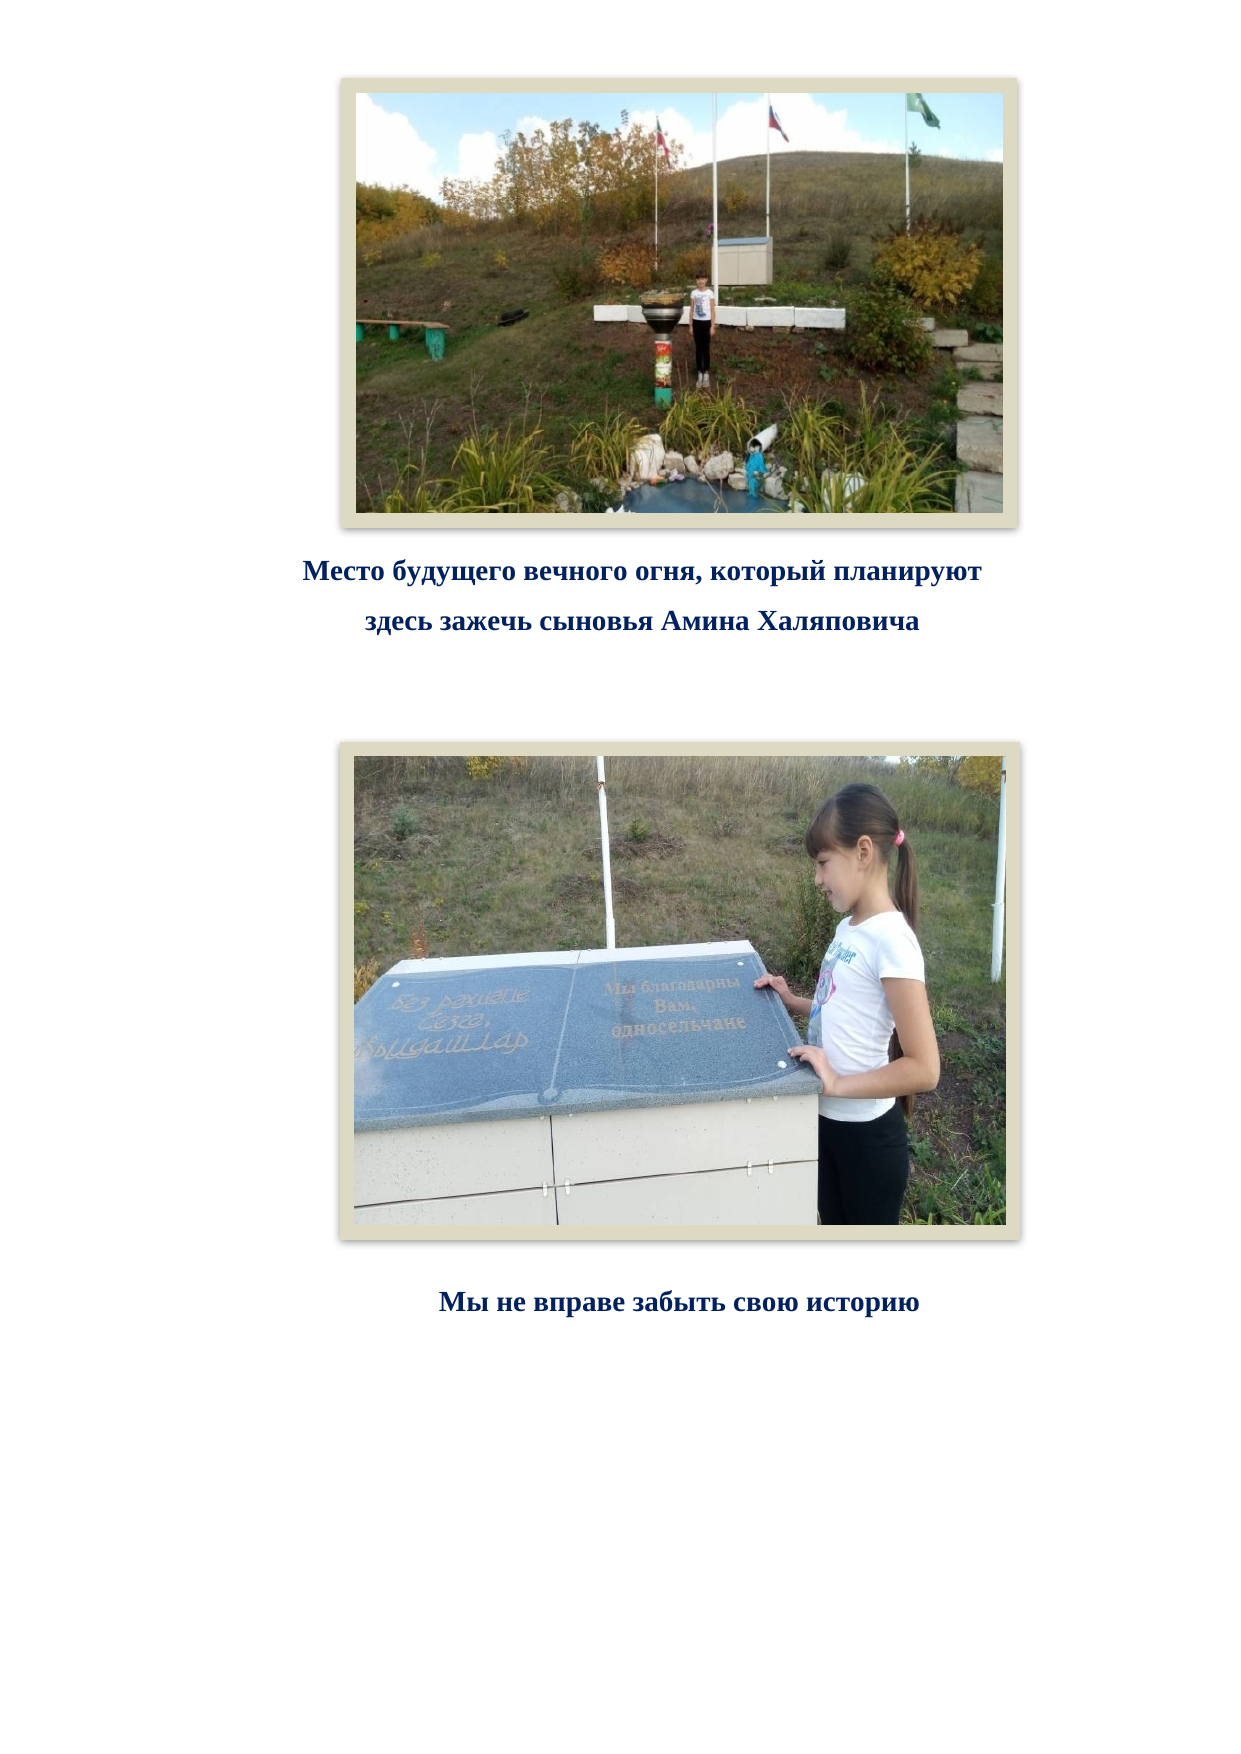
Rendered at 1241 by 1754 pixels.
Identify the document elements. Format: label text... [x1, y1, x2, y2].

picture [354, 756, 1006, 1225]
text Мы не вправе забыть свою историю [133, 1284, 1152, 1317]
text Место будущего вечного огня, который планируют [133, 553, 1152, 587]
picture [356, 93, 1003, 513]
text здесь зажечь сыновья Амина Халяповича [133, 603, 1152, 637]
